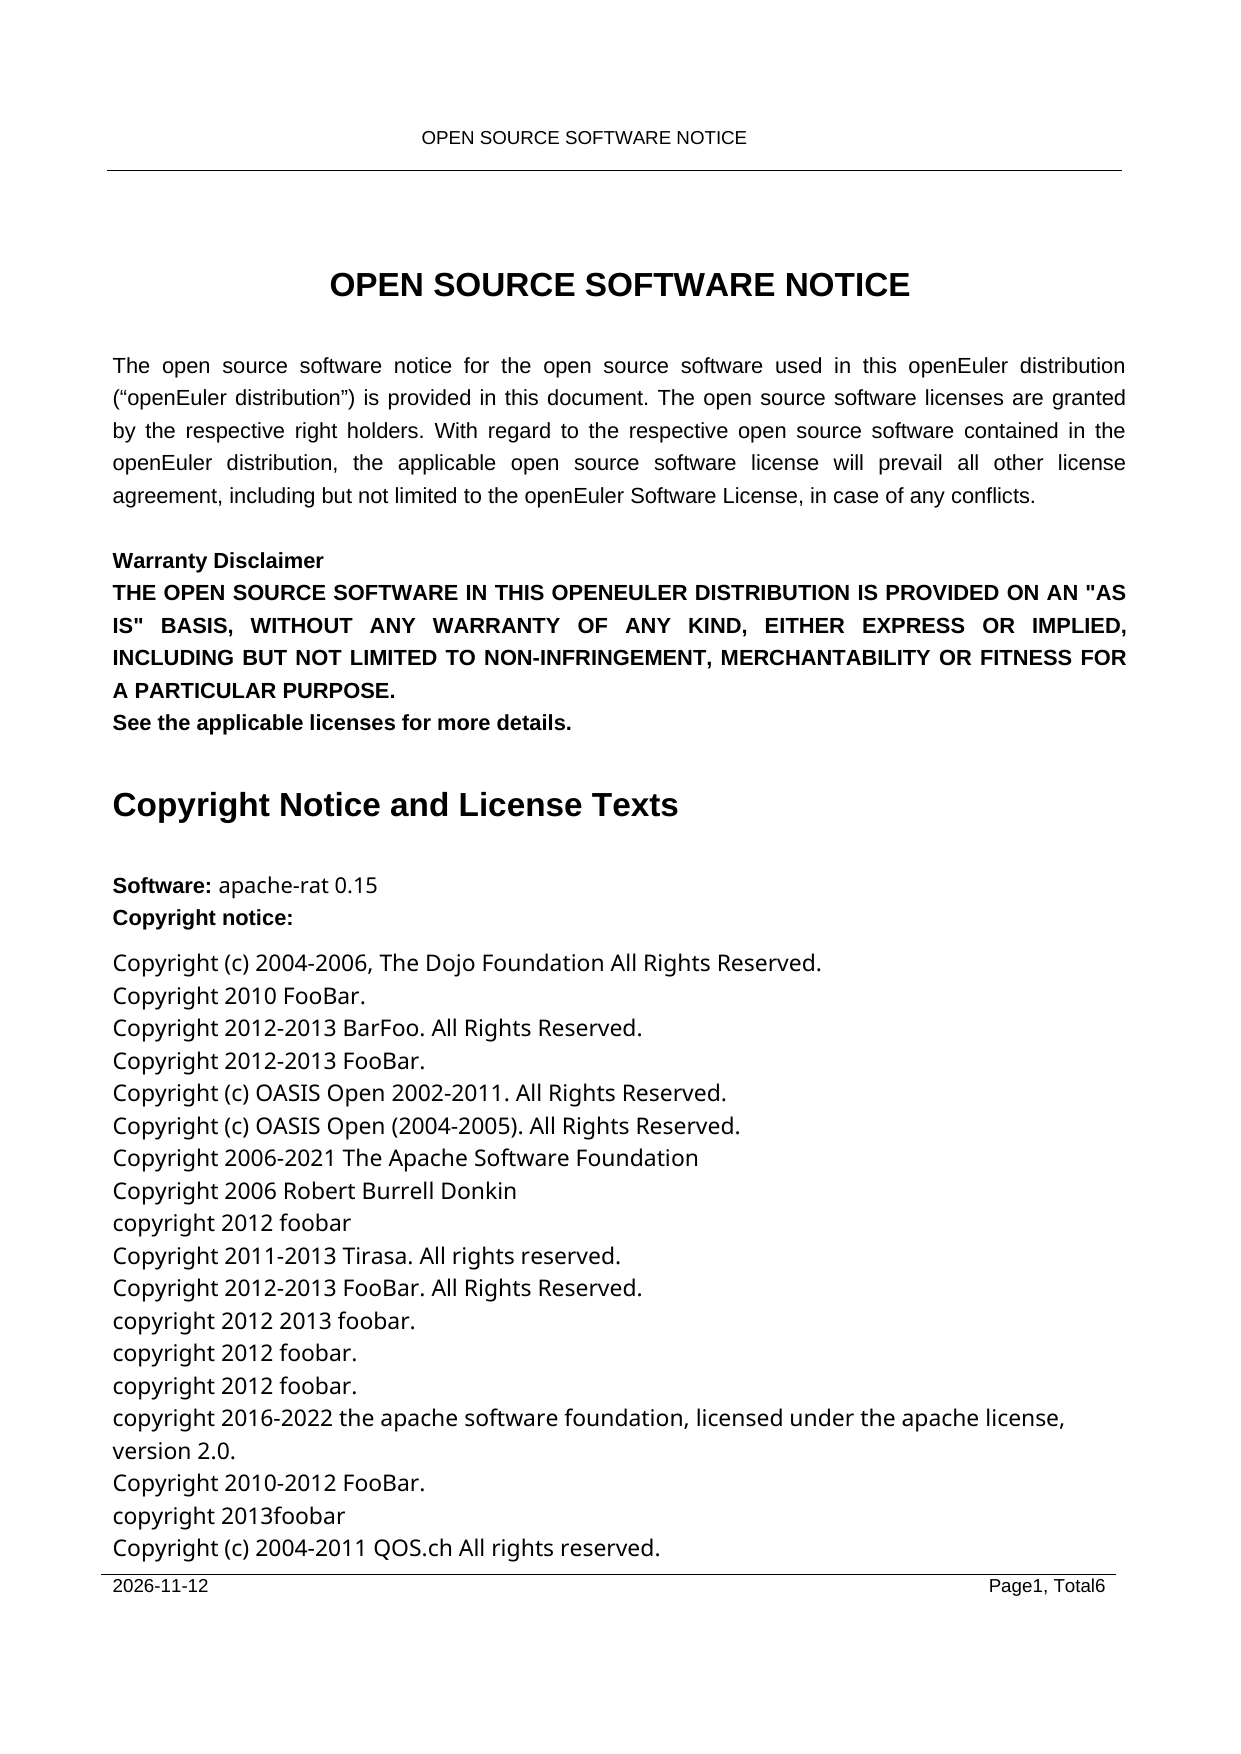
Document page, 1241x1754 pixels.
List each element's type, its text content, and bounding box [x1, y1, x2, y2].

text OPEN SOURCE SOFTWARE NOTICE [112, 251, 1128, 316]
title Software: apache-rat 0.15 [112, 869, 1128, 901]
text The open source software notice for the open source software used in this openEuler distribution (“openEuler distribution”) is provided in this document. The open source software licenses are granted by the respective right holders. With regard to the respective open source software contained in the openEuler distribution, the applicable open source software license will prevail all other license agreement, including but not limited to the openEuler Software License, in case of any conflicts. [112, 349, 1128, 511]
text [112, 947, 1128, 1564]
text Copyright notice: [112, 901, 1128, 934]
text Warranty Disclaimer [112, 544, 1128, 576]
text Copyright Notice and License Texts [112, 771, 1128, 836]
text THE OPEN SOURCE SOFTWARE IN THIS OPENEULER DISTRIBUTION IS PROVIDED ON AN "AS IS" BASIS, WITHOUT ANY WARRANTY OF ANY KIND, EITHER EXPRESS OR IMPLIED, INCLUDING BUT NOT LIMITED TO NON-INFRINGEMENT, MERCHANTABILITY OR FITNESS FOR A PARTICULAR PURPOSE. See the applicable licenses for more details. [112, 576, 1128, 739]
